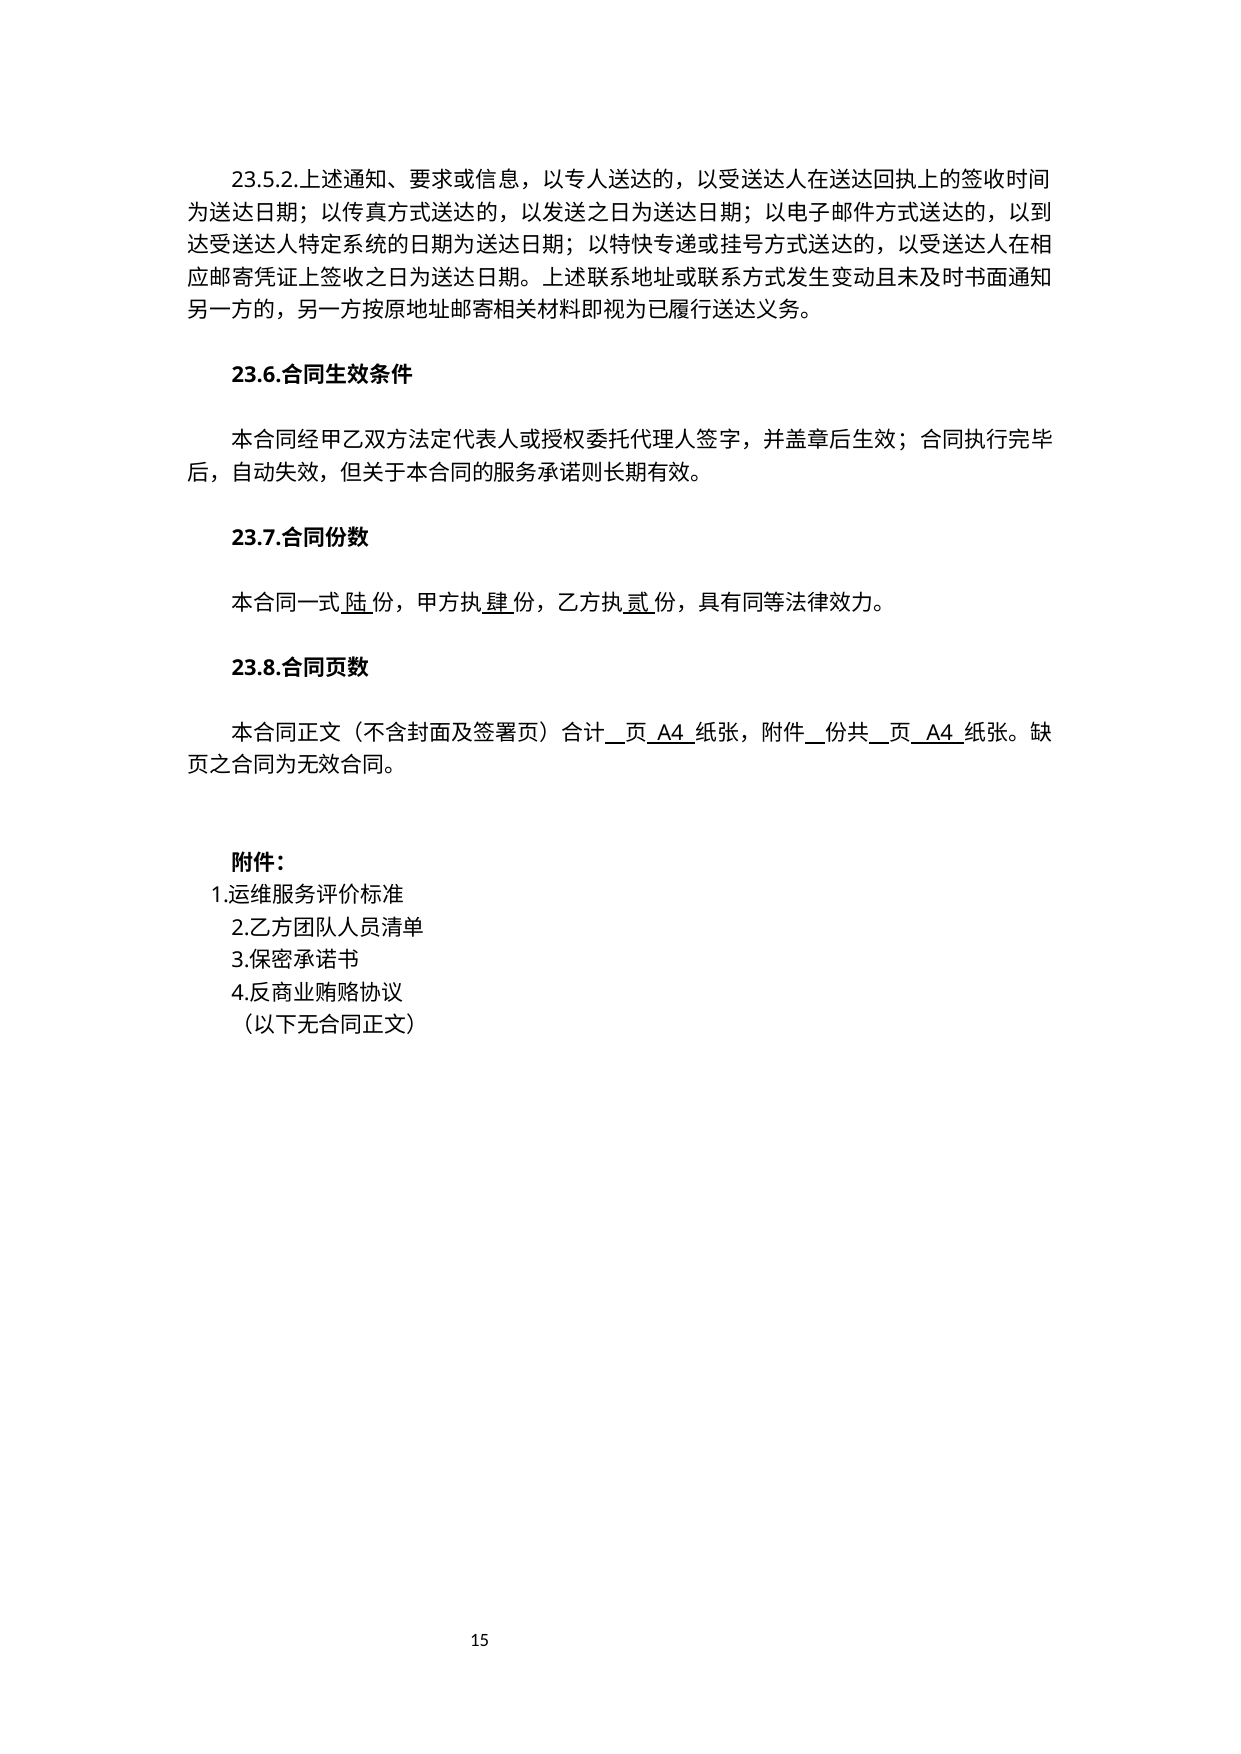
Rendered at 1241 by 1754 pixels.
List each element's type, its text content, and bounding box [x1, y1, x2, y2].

text （以下无合同正文） [187, 1007, 1053, 1039]
text 本合同经甲乙双方法定代表人或授权委托代理人签字，并盖章后生效；合同执行完毕后，自动失效，但关于本合同的服务承诺则长期有效。 [187, 422, 1053, 487]
text 23.5.2.上述通知、要求或信息，以专人送达的，以受送达人在送达回执上的签收时间为送达日期；以传真方式送达的，以发送之日为送达日期；以电子邮件方式送达的，以到达受送达人特定系统的日期为送达日期；以特快专递或挂号方式送达的，以受送达人在相应邮寄凭证上签收之日为送达日期。上述联系地址或联系方式发生变动且未及时书面通知另一方的，另一方按原地址邮寄相关材料即视为已履行送达义务。 [187, 162, 1053, 324]
text 23.8.合同页数 [187, 649, 1053, 682]
text 附件： [187, 844, 1053, 877]
text 1.运维服务评价标准 [187, 877, 1053, 909]
text 23.6.合同生效条件 [187, 357, 1053, 389]
text 本合同正文（不含封面及签署页）合计 页 A4 纸张，附件 份共 页 A4 纸张。缺页之合同为无效合同。 [187, 714, 1053, 779]
text 4.反商业贿赂协议 [187, 974, 1053, 1007]
text 2.乙方团队人员清单 [187, 909, 1053, 942]
text 本合同一式 陆 份，甲方执 肆 份，乙方执 贰 份，具有同等法律效力。 [187, 584, 1053, 617]
text 3.保密承诺书 [187, 942, 1053, 974]
text 23.7.合同份数 [187, 519, 1053, 552]
